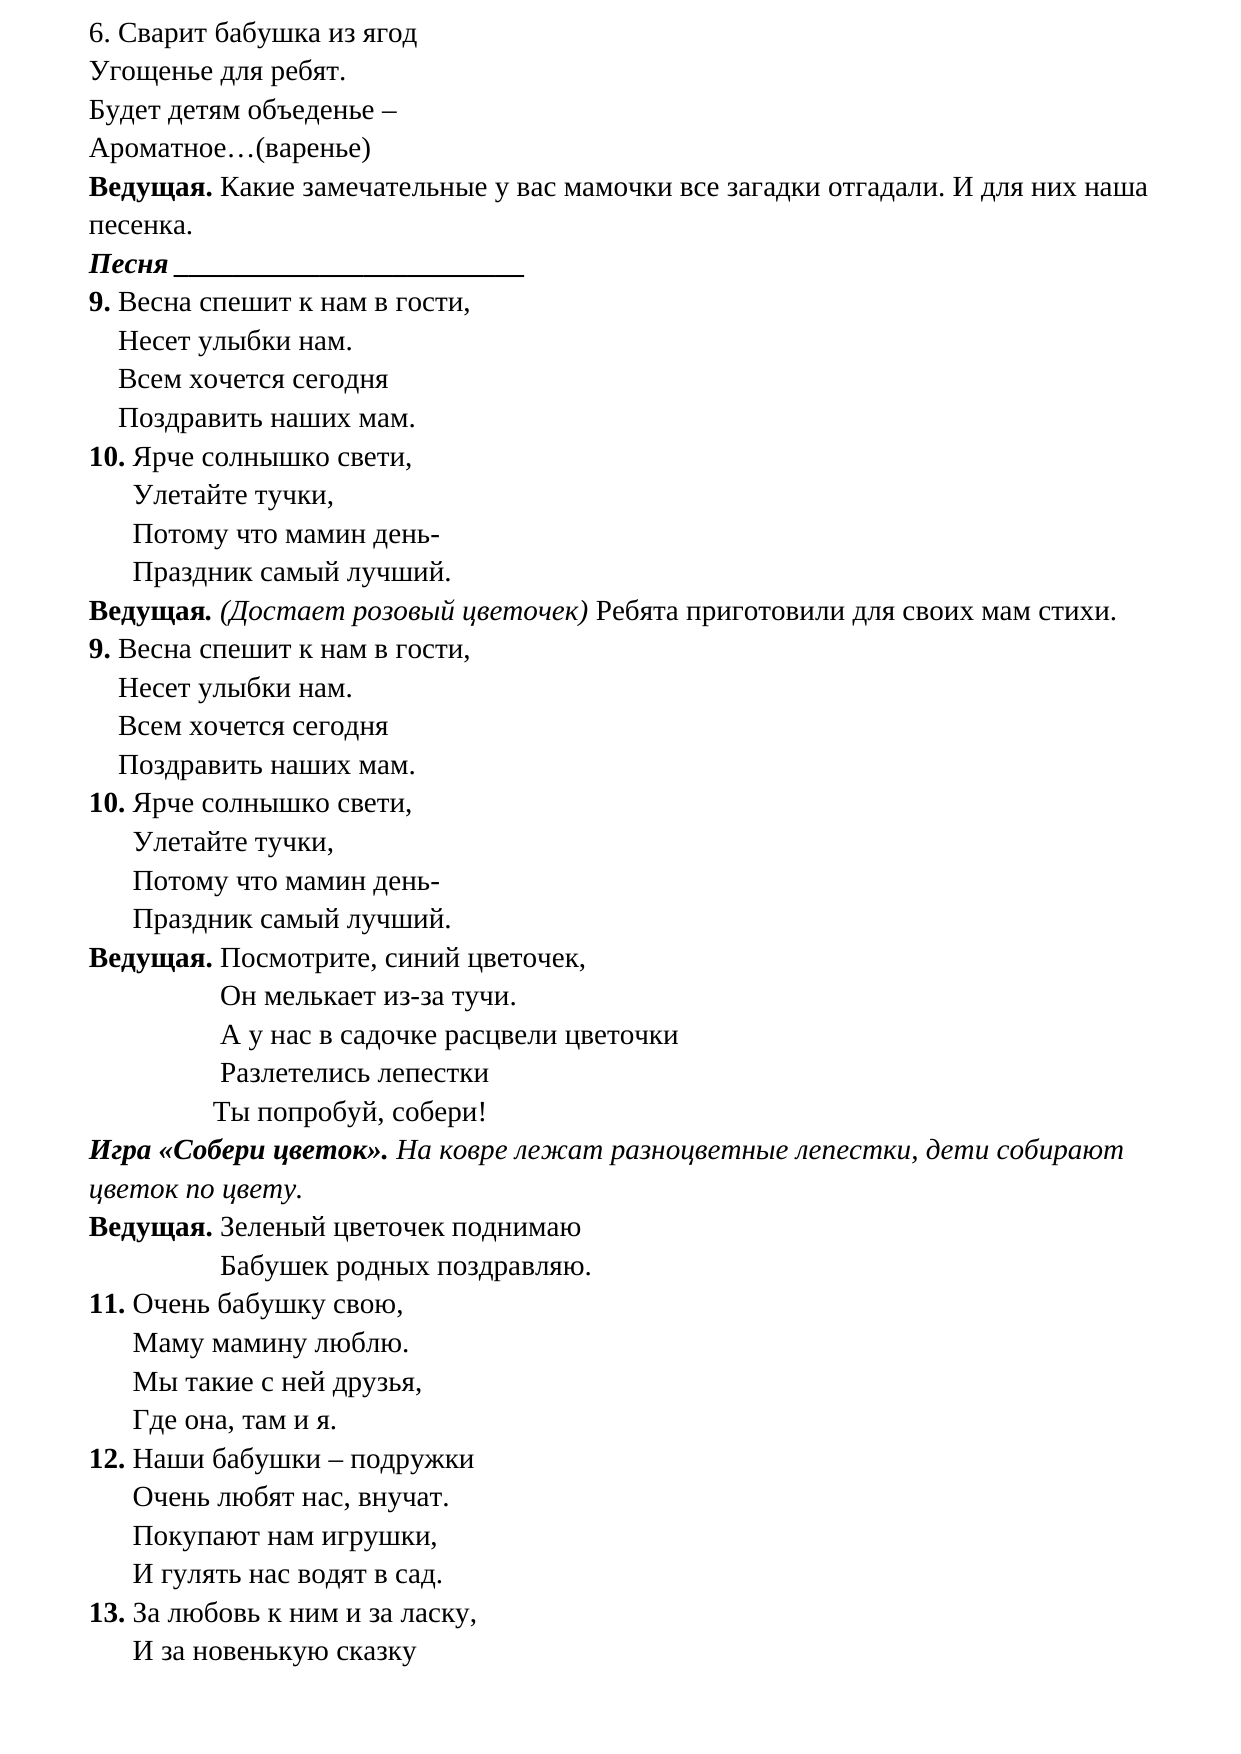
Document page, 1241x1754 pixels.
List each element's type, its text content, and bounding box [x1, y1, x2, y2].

text Песня ________________________ [89, 246, 1196, 279]
text 9. Весна спешит к нам в гости, Несет улыбки нам. Всем хочется сегодня Поздравить наших мам. [89, 284, 1196, 434]
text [89, 15, 1196, 164]
text Ведущая. Посмотрите, синий цветочек, Он мелькает из-за тучи. А у нас в садочке расцвели цветочки Разлетелись лепестки Ты попробуй, собери! [89, 940, 1196, 1127]
text Ведущая. (Достает розовый цветочек) Ребята приготовили для своих мам стихи. [89, 593, 1196, 626]
text Ведущая. Какие замечательные у вас мамочки все загадки отгадали. И для них наша песенка. [89, 169, 1196, 241]
text 9. Весна спешит к нам в гости, Несет улыбки нам. Всем хочется сегодня Поздравить наших мам. [89, 631, 1196, 781]
text 10. Ярче солнышко свети, Улетайте тучки, Потому что мамин день- Праздник самый лучший. [89, 786, 1196, 935]
text 11. Очень бабушку свою, Маму мамину люблю. Мы такие с ней друзья, Где она, там и я. [89, 1287, 1196, 1436]
text Игра «Собери цветок». На ковре лежат разноцветные лепестки, дети собирают цветок по цвету. [89, 1132, 1196, 1204]
text 12. Наши бабушки – подружки Очень любят нас, внучат. Покупают нам игрушки, И гулять нас водят в сад. [89, 1441, 1196, 1590]
text Ведущая. Зеленый цветочек поднимаю Бабушек родных поздравляю. [89, 1209, 1196, 1282]
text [89, 1595, 1196, 1667]
text 10. Ярче солнышко свети, Улетайте тучки, Потому что мамин день- Праздник самый лучший. [89, 439, 1196, 588]
